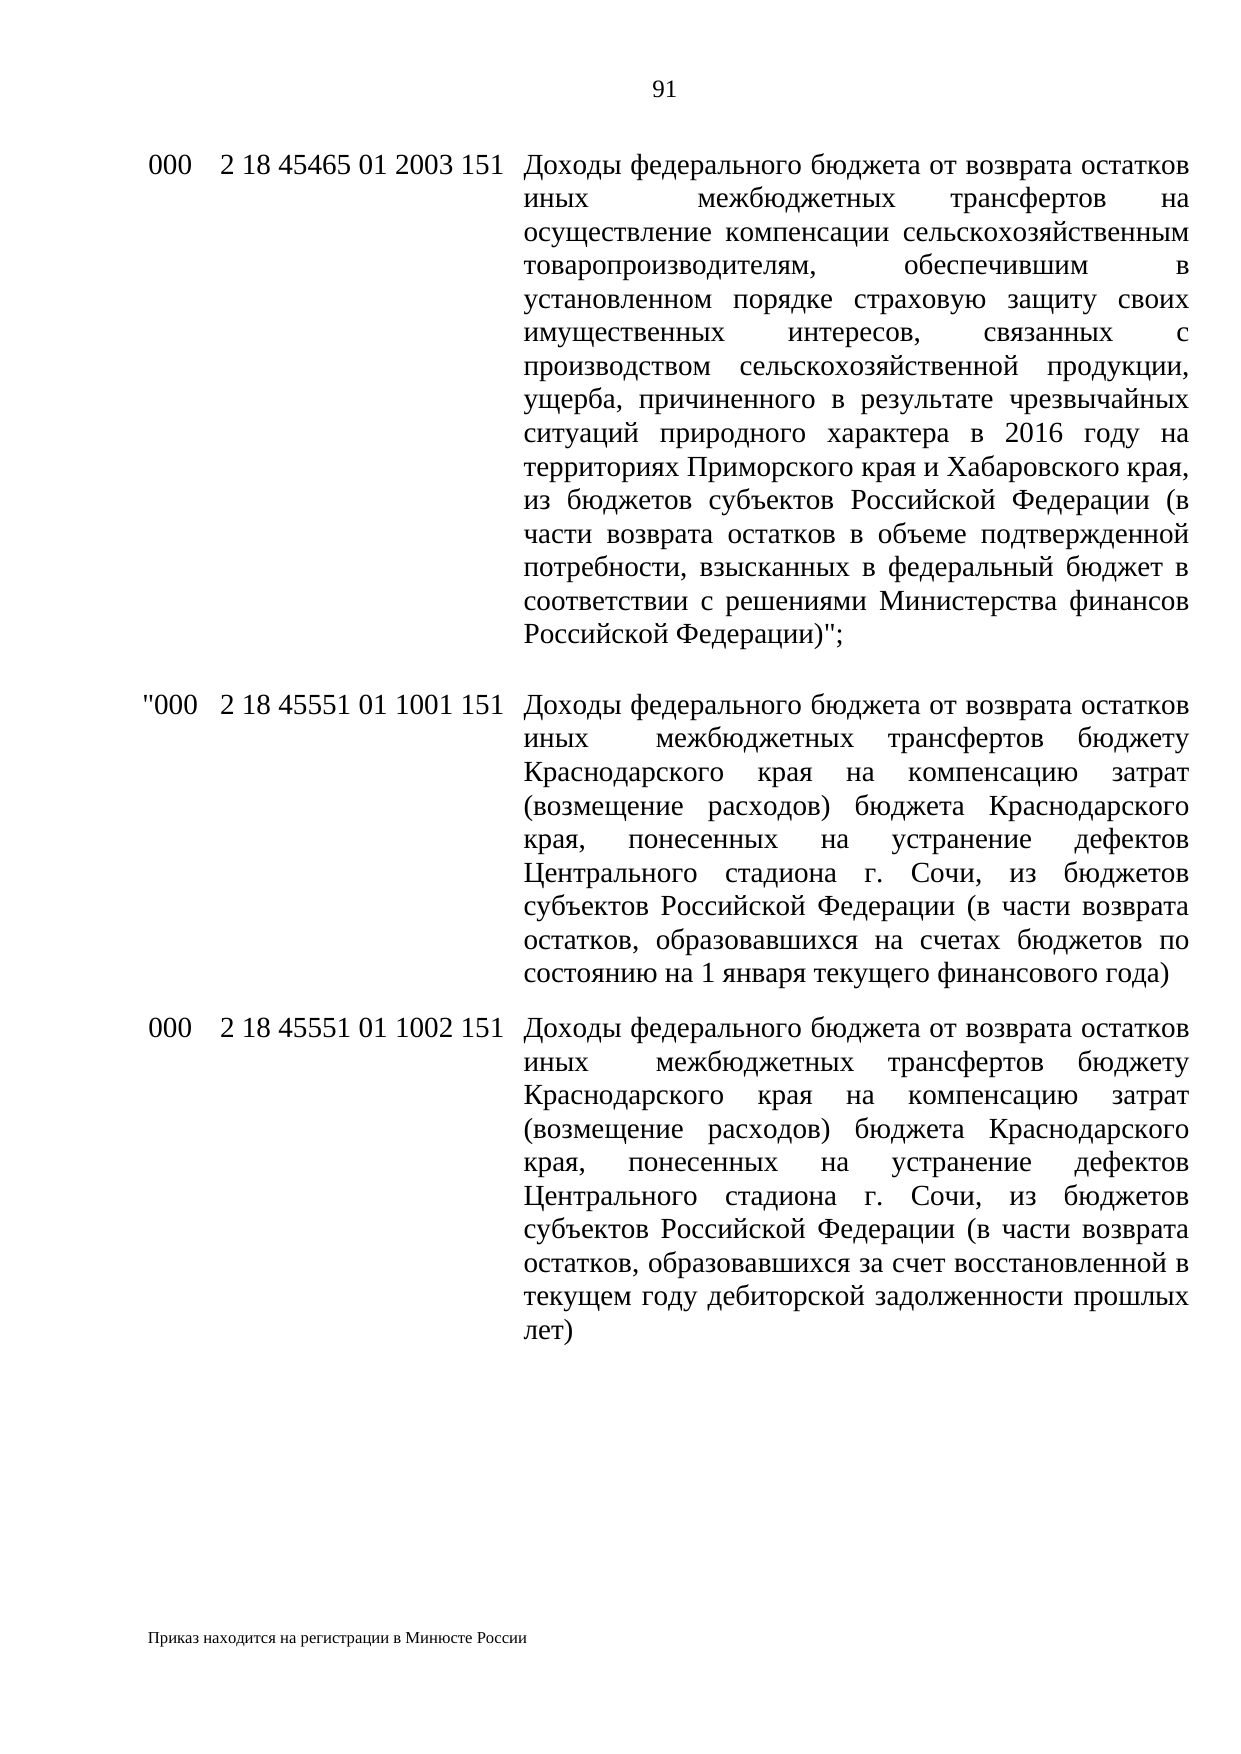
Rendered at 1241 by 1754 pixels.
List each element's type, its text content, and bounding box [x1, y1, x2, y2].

table_cell 000 [133, 1000, 207, 1356]
table_cell Доходы федерального бюджета от возврата остатков иных межбюджетных трансфертов бюджету Краснодарского края на компенсацию затрат (возмещение расходов) бюджета Краснодарского края, понесенных на устранение дефектов Центрального стадиона г. Сочи, из бюджетов субъектов Российской Федерации (в части возврата остатков, образовавшихся за счет восстановленной в текущем году дебиторской задолженности прошлых лет) [517, 1000, 1196, 1356]
table_cell 2 18 45551 01 1001 151 [207, 676, 517, 999]
table_cell 2 18 45551 01 1002 151 [207, 1000, 517, 1356]
table_cell Доходы федерального бюджета от возврата остатков иных межбюджетных трансфертов на осуществление компенсации сельскохозяйственным товаропроизводителям, обеспечившим в установленном порядке страховую защиту своих имущественных интересов, связанных с производством сельскохозяйственной продукции, ущерба, причиненного в результате чрезвычайных ситуаций природного характера в 2016 году на территориях Приморского края и Хабаровского края, из бюджетов субъектов Российской Федерации (в части возврата остатков в объеме подтвержденной потребности, взысканных в федеральный бюджет в соответствии с решениями Министерства финансов Российской Федерации)"; [517, 136, 1196, 676]
table_cell 000 [133, 136, 207, 676]
table_cell "000 [133, 676, 207, 999]
table_cell Доходы федерального бюджета от возврата остатков иных межбюджетных трансфертов бюджету Краснодарского края на компенсацию затрат (возмещение расходов) бюджета Краснодарского края, понесенных на устранение дефектов Центрального стадиона г. Сочи, из бюджетов субъектов Российской Федерации (в части возврата остатков, образовавшихся на счетах бюджетов по состоянию на 1 января текущего финансового года) [517, 676, 1196, 999]
table_cell 2 18 45465 01 2003 151 [207, 136, 517, 676]
